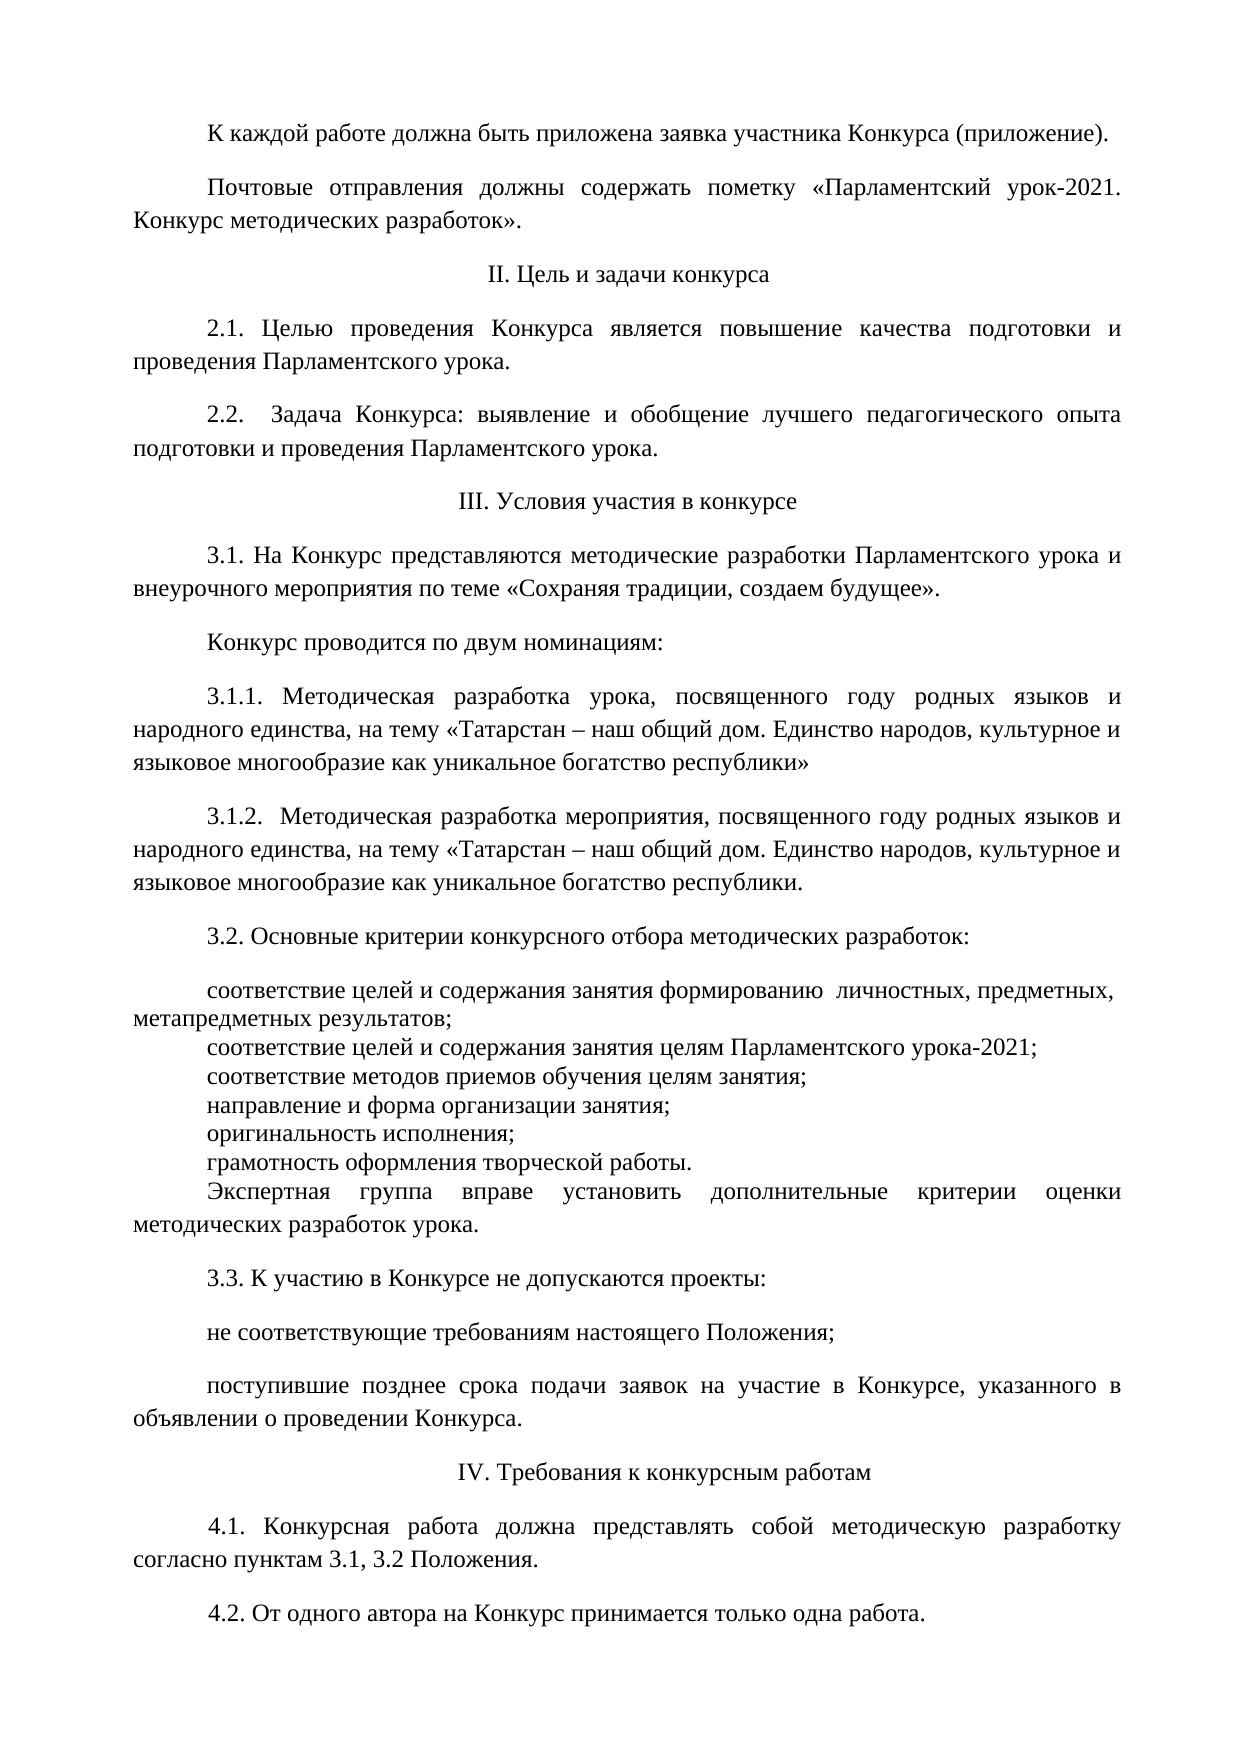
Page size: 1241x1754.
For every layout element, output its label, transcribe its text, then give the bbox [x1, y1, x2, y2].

text грамотность оформления творческой работы. [207, 1147, 1122, 1176]
text соответствие методов приемов обучения целям занятия; [133, 1061, 1122, 1090]
text 4.2. От одного автора на Конкурс принимается только одна работа. [208, 1598, 1122, 1627]
text направление и форма организации занятия; [133, 1090, 1122, 1118]
text 2.1. Целью проведения Конкурса является повышение качества подготовки и проведения Парламентского урока. [133, 313, 1122, 374]
text III. Условия участия в конкурсе [133, 486, 1122, 515]
text 2.2. Задача Конкурса: выявление и обобщение лучшего педагогического опыта подготовки и проведения Парламентского урока. [133, 399, 1122, 461]
text 3.1.1. Методическая разработка урока, посвященного году родных языков и народного единства, на тему «Татарстан – наш общий дом. Единство народов, культурное и языковое многообразие как уникальное богатство республики» [133, 681, 1122, 776]
text Конкурс проводится по двум номинациям: [133, 627, 1122, 656]
text 4.1. Конкурсная работа должна представлять собой методическую разработку согласно пунктам 3.1, 3.2 Положения. [133, 1511, 1122, 1573]
text Экспертная группа вправе установить дополнительные критерии оценки методических разработок урока. [133, 1176, 1122, 1238]
text 3.1.2. Методическая разработка мероприятия, посвященного году родных языков и народного единства, на тему «Татарстан – наш общий дом. Единство народов, культурное и языковое многообразие как уникальное богатство республики. [133, 801, 1122, 896]
text 3.2. Основные критерии конкурсного отбора методических разработок: [133, 921, 1122, 949]
text соответствие целей и содержания занятия целям Парламентского урока-2021; [133, 1032, 1122, 1061]
text IV. Требования к конкурсным работам [133, 1457, 1122, 1486]
text соответствие целей и содержания занятия формированию личностных, предметных, метапредметных результатов; [133, 975, 1122, 1032]
text 3.3. К участию в Конкурсе не допускаются проекты: [133, 1263, 1122, 1292]
text поступившие позднее срока подачи заявок на участие в Конкурсе, указанного в объявлении о проведении Конкурса. [133, 1371, 1122, 1432]
text К каждой работе должна быть приложена заявка участника Конкурса (приложение). [133, 118, 1122, 147]
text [133, 172, 1122, 234]
text оригинальность исполнения; [207, 1118, 1122, 1147]
text не соответствующие требованиям настоящего Положения; [133, 1317, 1122, 1345]
text II. Цель и задачи конкурса [133, 259, 1122, 288]
text 3.1. На Конкурс представляются методические разработки Парламентского урока и внеурочного мероприятия по теме «Сохраняя традиции, создаем будущее». [133, 540, 1122, 602]
